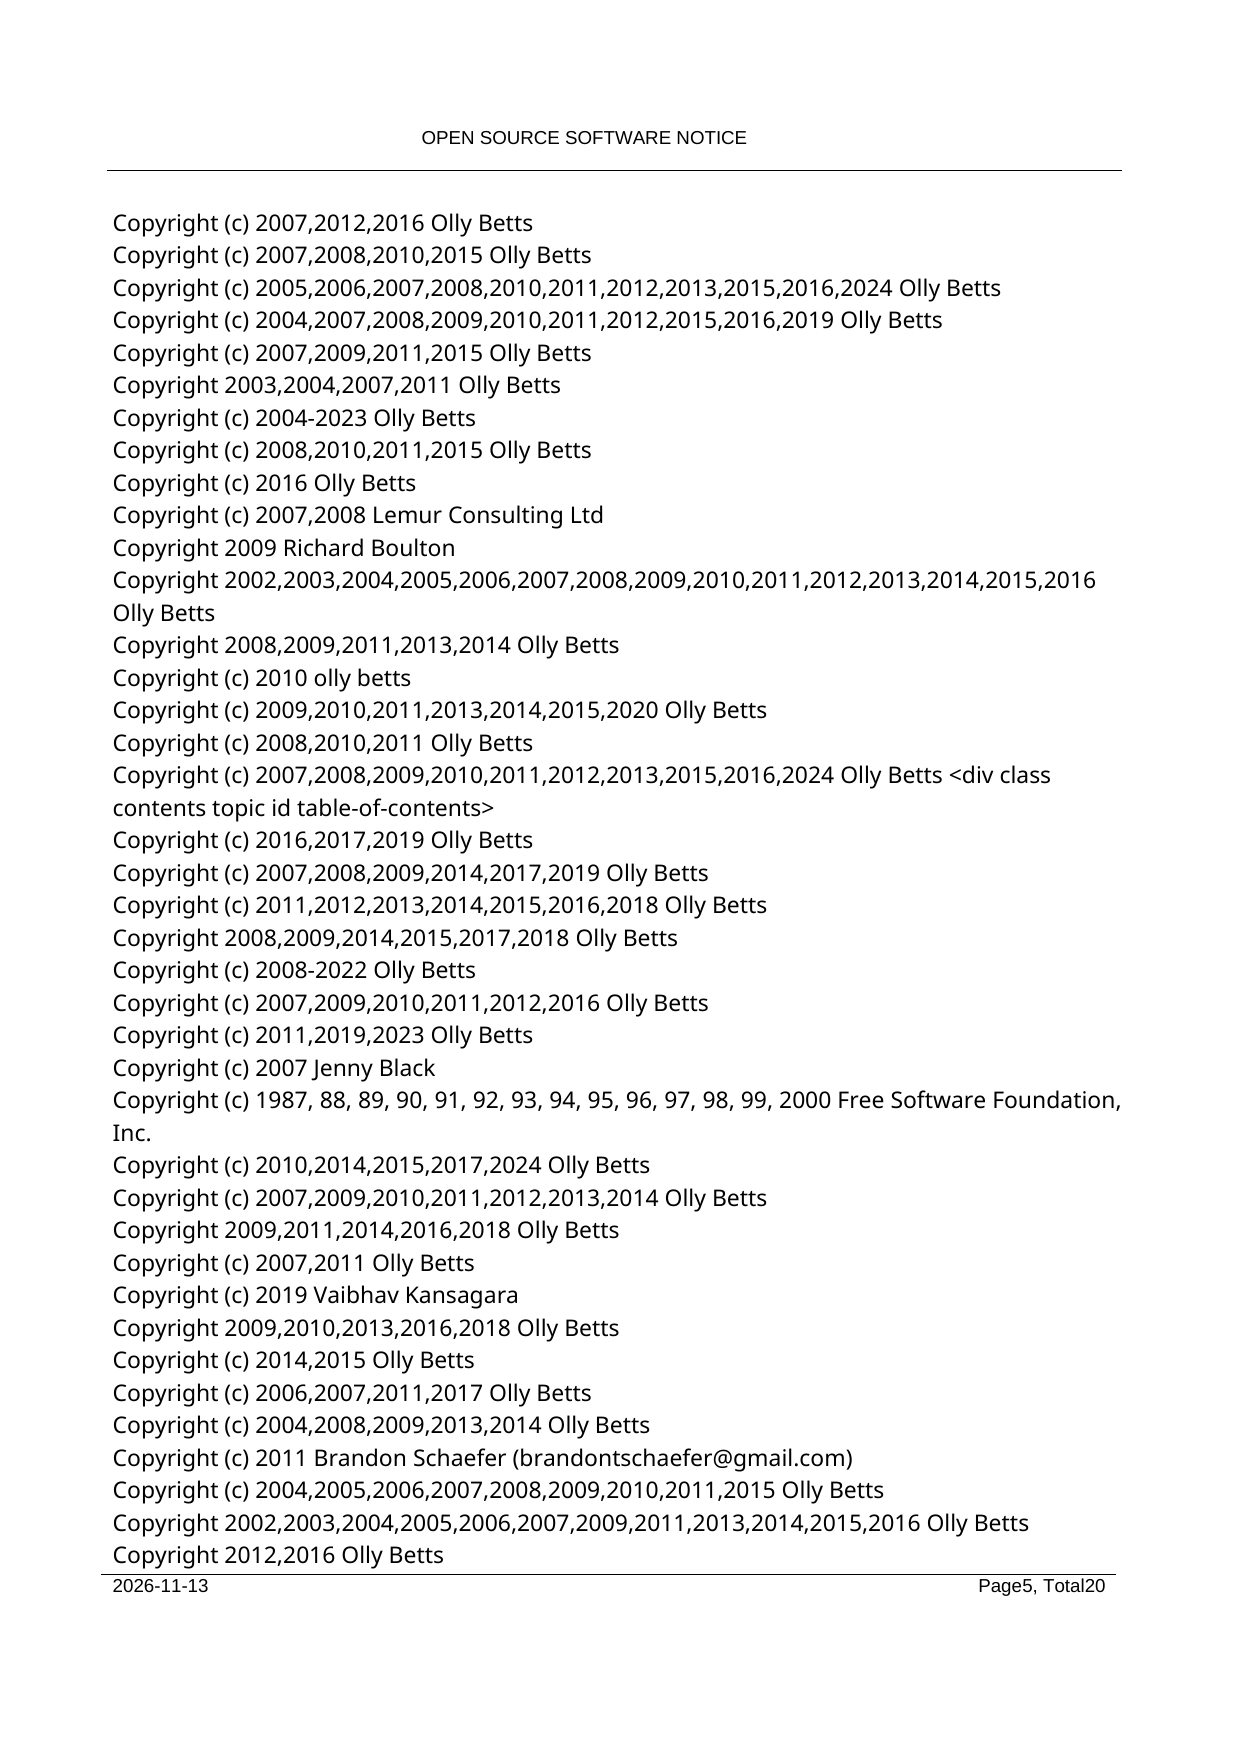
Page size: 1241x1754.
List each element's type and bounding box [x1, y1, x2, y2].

text [112, 206, 1128, 1571]
